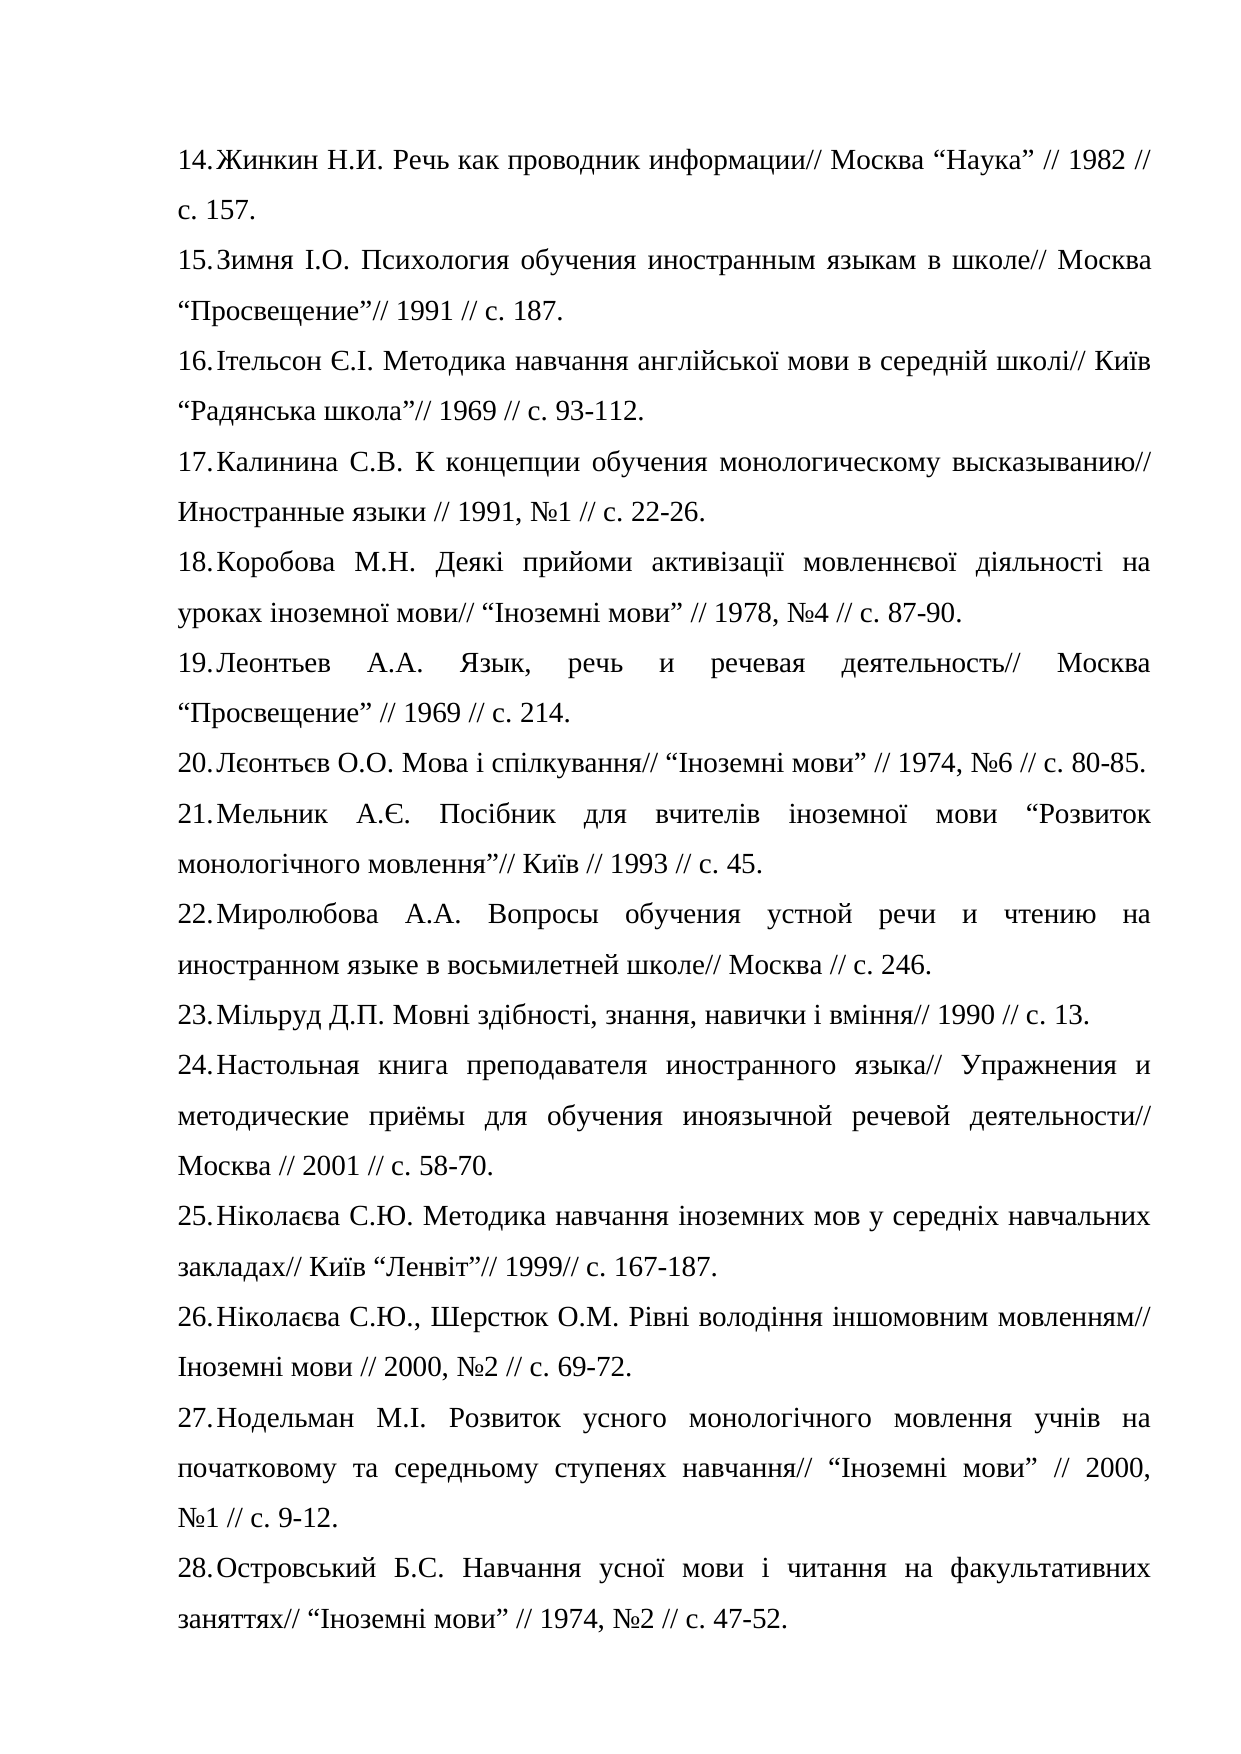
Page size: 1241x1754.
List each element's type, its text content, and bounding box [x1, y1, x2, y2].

list Настольная книга преподавателя иностранного языка// Упражнения и методические приёмы для обучения иноязычной речевой деятельности// Москва // 2001 // с. 58-70. [177, 1048, 1152, 1182]
list Коробова М.Н. Деякі прийоми активізації мовленнєвої діяльності на уроках іноземної мови// “Іноземні мови” // 1978, №4 // с. 87-90. [177, 544, 1152, 628]
list Зимня І.О. Психология обучения иностранным языкам в школе// Москва “Просвещение”// 1991 // с. 187. [177, 243, 1152, 327]
list Калинина С.В. К концепции обучения монологическому высказыванию// Иностранные языки // 1991, №1 // с. 22-26. [177, 444, 1152, 528]
list Нодельман М.І. Розвиток усного монологічного мовлення учнів на початковому та середньому ступенях навчання// “Іноземні мови” // 2000, №1 // с. 9-12. [177, 1400, 1152, 1534]
list Лєонтьєв О.О. Мова і спілкування// “Іноземні мови” // 1974, №6 // с. 80-85. [177, 746, 1152, 779]
list Мельник А.Є. Посібник для вчителів іноземної мови “Розвиток монологічного мовлення”// Київ // 1993 // с. 45. [177, 796, 1152, 880]
list Миролюбова А.А. Вопросы обучения устной речи и чтению на иностранном языке в восьмилетней школе// Москва // с. 246. [177, 897, 1152, 981]
list Островський Б.С. Навчання усної мови і читання на факультативних заняттях// “Іноземні мови” // 1974, №2 // с. 47-52. [177, 1551, 1152, 1635]
list Ітельсон Є.І. Методика навчання англійської мови в середній школі// Київ “Радянська школа”// 1969 // с. 93-112. [177, 343, 1152, 427]
list Мільруд Д.П. Мовні здібності, знання, навички і вміння// 1990 // с. 13. [177, 997, 1152, 1031]
list Ніколаєва С.Ю. Методика навчання іноземних мов у середніх навчальних закладах// Київ “Ленвіт”// 1999// с. 167-187. [177, 1199, 1152, 1282]
list Ніколаєва С.Ю., Шерстюк О.М. Рівні володіння іншомовним мовленням// Іноземні мови // 2000, №2 // с. 69-72. [177, 1299, 1152, 1383]
list Леонтьев А.А. Язык, речь и речевая деятельность// Москва “Просвещение” // 1969 // с. 214. [177, 645, 1152, 729]
list Жинкин Н.И. Речь как проводник информации// Москва “Наука” // 1982 // с. 157. [177, 142, 1152, 226]
